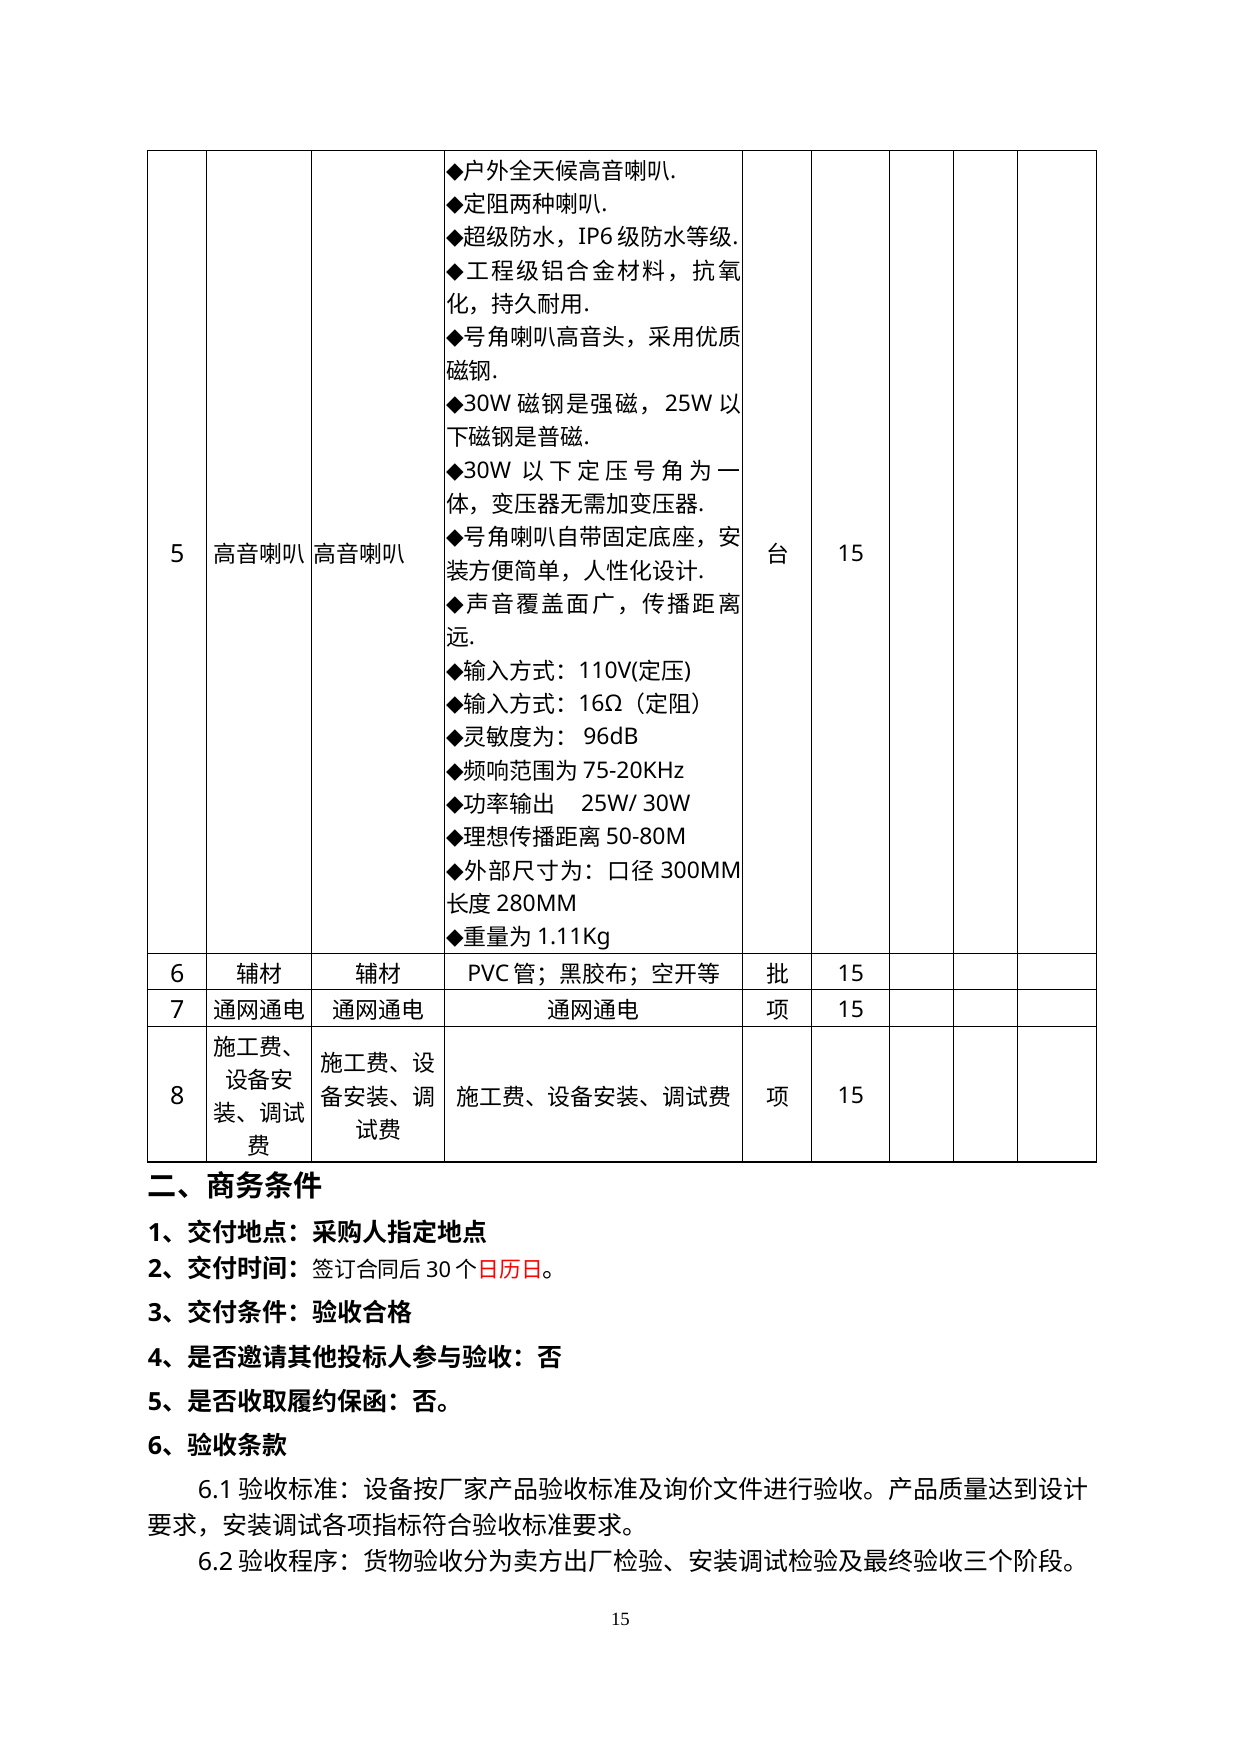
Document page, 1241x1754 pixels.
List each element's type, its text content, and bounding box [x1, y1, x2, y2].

table_cell [954, 151, 1017, 953]
table_cell [890, 151, 953, 953]
table_cell ◆户外全天候高音喇叭. ◆定阻两种喇叭. ◆超级防水，IP6级防水等级. ◆工程级铝合金材料，抗氧化，持久耐用. ◆号角喇叭高音头，采用优质磁钢. ◆30W磁钢是强磁，25W以下磁钢是普磁. ◆30W以下定压号角为一体，变压器无需加变压器. ◆号角喇叭自带固定底座，安装方便简单，人性化设计. ◆声音覆盖面广，传播距离远. ◆输入方式：110V(定压) ◆输入方式：16Ω（定阻） ◆灵敏度为： 96dB ◆频响范围为75-20KHz ◆功率输出 25W/ 30W ◆理想传播距离50-80M ◆外部尺寸为：口径300MM 长度280MM ◆重量为1.11Kg [445, 151, 742, 953]
table_cell 通网通电 [445, 990, 742, 1026]
table_cell 通网通电 [312, 990, 444, 1026]
table_cell 6 [148, 954, 206, 989]
table_cell PVC管；黑胶布；空开等 [445, 954, 742, 989]
text 3、交付条件：验收合格 [148, 1293, 1092, 1329]
table_cell [890, 990, 953, 1026]
table_cell [1018, 151, 1096, 953]
table_cell 高音喇叭 [312, 151, 444, 953]
text 5、是否收取履约保函：否。 [148, 1381, 1092, 1417]
table_cell [890, 1027, 953, 1161]
table_cell 辅材 [312, 954, 444, 989]
table_cell 高音喇叭 [207, 151, 311, 953]
table_cell 15 [812, 1027, 889, 1161]
table_cell 施工费、设备安装、调试费 [312, 1027, 444, 1161]
text 6.2验收程序：货物验收分为卖方出厂检验、安装调试检验及最终验收三个阶段。 [148, 1542, 1092, 1578]
table_cell 批 [743, 954, 811, 989]
text 6、验收条款 [148, 1425, 1092, 1461]
table_cell [890, 954, 953, 989]
text 4、是否邀请其他投标人参与验收：否 [148, 1337, 1092, 1373]
table_cell 15 [812, 990, 889, 1026]
table_cell 项 [743, 990, 811, 1026]
table_cell 5 [148, 151, 206, 953]
table_cell [1018, 1027, 1096, 1161]
table_cell [1018, 954, 1096, 989]
text 1、交付地点：采购人指定地点 2、交付时间：签订合同后30个日历日。 [148, 1213, 1092, 1285]
table_cell [954, 954, 1017, 989]
table_cell 15 [812, 151, 889, 953]
table_cell 施工费、设备安装、调试费 [445, 1027, 742, 1161]
text 6.1验收标准：设备按厂家产品验收标准及询价文件进行验收。产品质量达到设计要求，安装调试各项指标符合验收标准要求。 [148, 1469, 1092, 1542]
table_cell 台 [743, 151, 811, 953]
table_cell 项 [743, 1027, 811, 1161]
table_cell 15 [812, 954, 889, 989]
table_cell 施工费、设备安装、调试费 [207, 1027, 311, 1161]
table_cell [954, 990, 1017, 1026]
text 二、商务条件 [148, 1163, 1092, 1205]
table_cell 7 [148, 990, 206, 1026]
table_cell 8 [148, 1027, 206, 1161]
table_cell [1018, 990, 1096, 1026]
table_cell [954, 1027, 1017, 1161]
table_cell 辅材 [207, 954, 311, 989]
table_cell 通网通电 [207, 990, 311, 1026]
